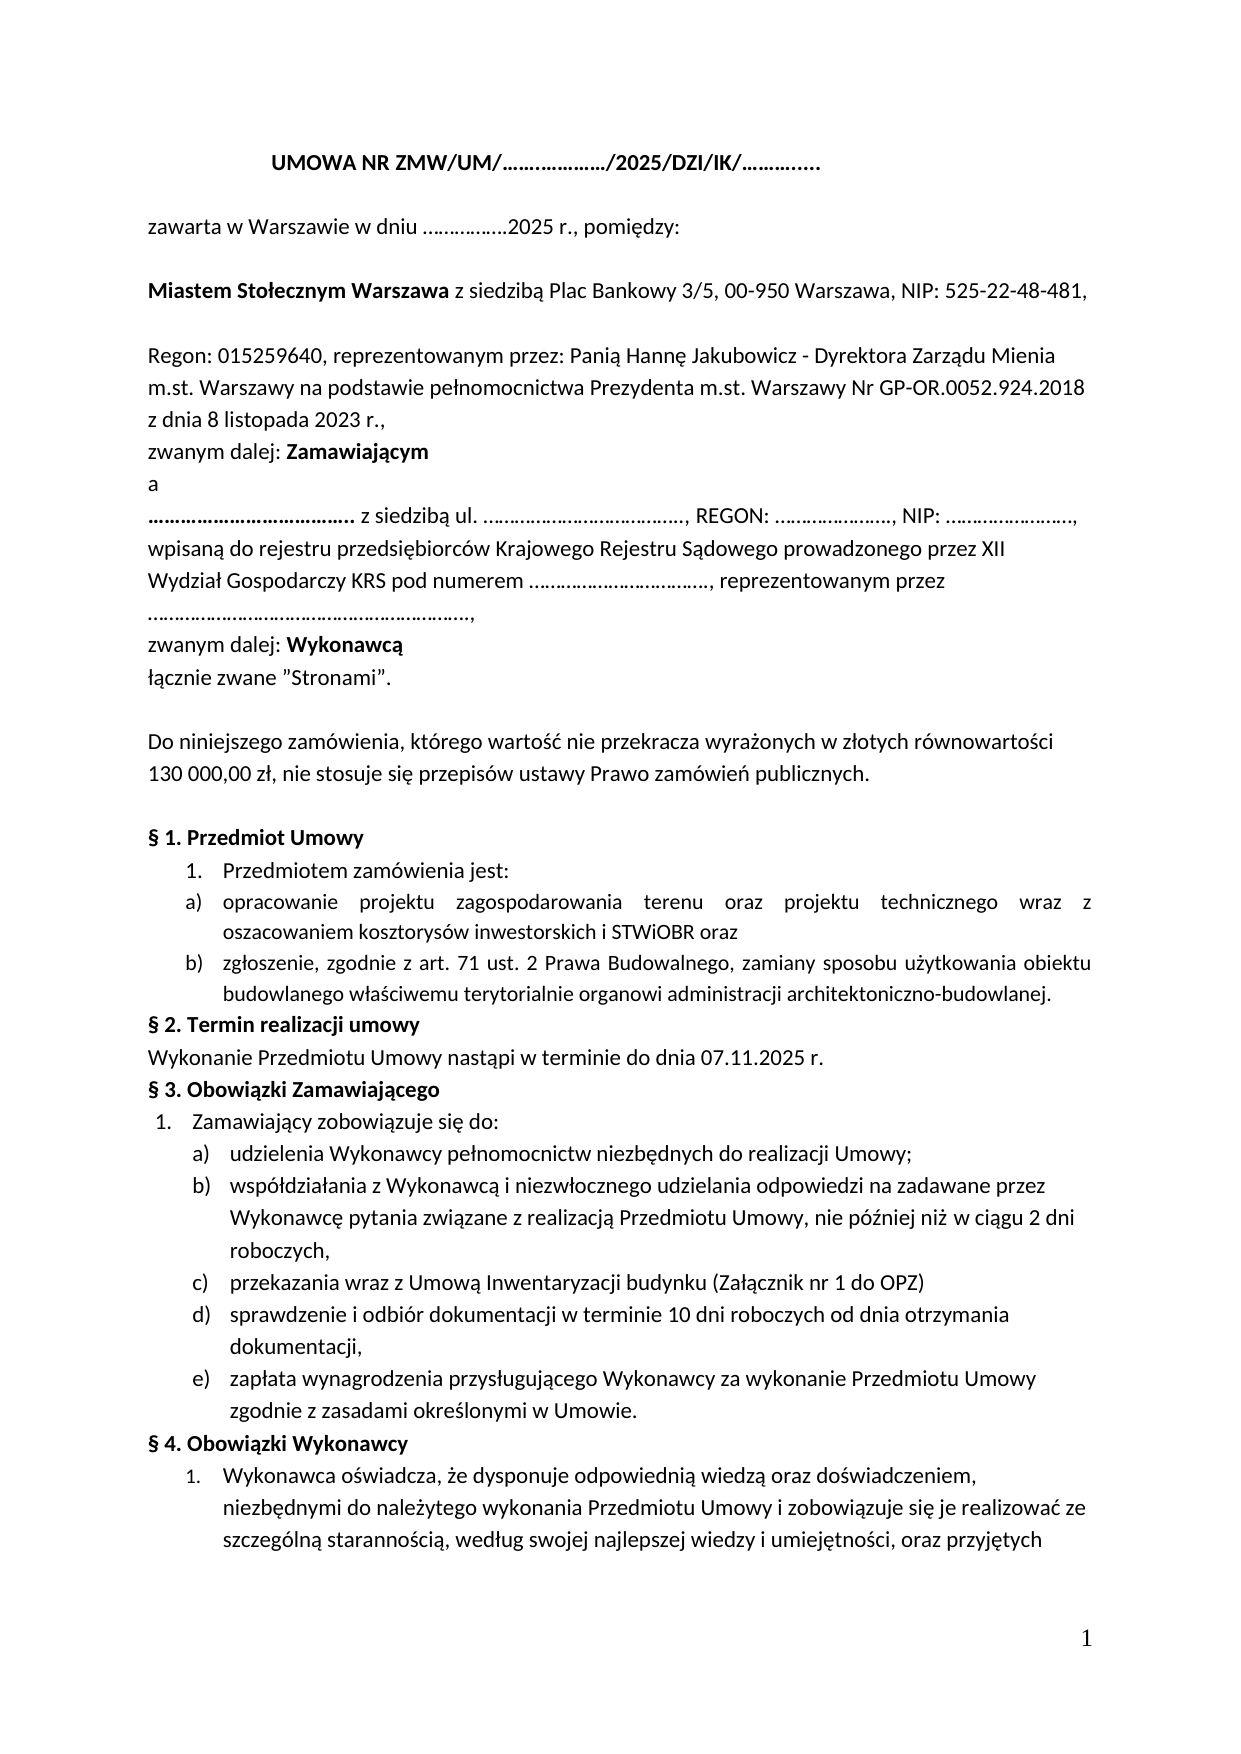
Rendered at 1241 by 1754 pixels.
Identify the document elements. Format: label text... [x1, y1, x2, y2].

list współdziałania z Wykonawcą i niezwłocznego udzielania odpowiedzi na zadawane przez Wykonawcę pytania związane z realizacją Przedmiotu Umowy, nie później niż w ciągu 2 dni roboczych, [192, 1171, 1093, 1264]
text zwanym dalej: Wykonawcą [148, 630, 1080, 658]
list sprawdzenie i odbiór dokumentacji w terminie 10 dni roboczych od dnia otrzymania dokumentacji, [192, 1300, 1093, 1360]
text § 3. Obowiązki Zamawiającego [148, 1075, 1021, 1103]
text § 1. Przedmiot Umowy [148, 823, 1093, 852]
text UMOWA NR ZMW/UM/…….…………/2025/DZI/IK/………..... [148, 148, 1021, 176]
list zgłoszenie, zgodnie z art. 71 ust. 2 Prawa Budowalnego, zamiany sposobu użytkowania obiektu budowlanego właściwemu terytorialnie organowi administracji architektoniczno-budowlanej. [185, 949, 1093, 1006]
list udzielenia Wykonawcy pełnomocnictw niezbędnych do realizacji Umowy; [192, 1139, 1093, 1167]
text zwanym dalej: Zamawiającym [148, 437, 1093, 465]
list opracowanie projektu zagospodarowania terenu oraz projektu technicznego wraz z oszacowaniem kosztorysów inwestorskich i STWiOBR oraz [185, 888, 1093, 945]
text § 2. Termin realizacji umowy [148, 1010, 1093, 1038]
list Przedmiotem zamówienia jest: [185, 856, 1093, 884]
list zapłata wynagrodzenia przysługującego Wykonawcy za wykonanie Przedmiotu Umowy zgodnie z zasadami określonymi w Umowie. [192, 1364, 1093, 1425]
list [185, 1461, 1095, 1553]
text łącznie zwane ”Stronami”. [148, 663, 1066, 691]
text a [148, 469, 1021, 497]
list przekazania wraz z Umową Inwentaryzacji budynku (Załącznik nr 1 do OPZ) [192, 1268, 1093, 1296]
text Wykonanie Przedmiotu Umowy nastąpi w terminie do dnia 07.11.2025 r. [148, 1043, 1093, 1071]
text Miastem Stołecznym Warszawa z siedzibą Plac Bankowy 3/5, 00-950 Warszawa, NIP: 525-22-48-481, Regon: 015259640, reprezentowanym przez: Panią Hannę Jakubowicz - Dyrektora Zarządu Mienia m.st. Warszawy na podstawie pełnomocnictwa Prezydenta m.st. Warszawy Nr GP-OR.0052.924.2018 z dnia 8 listopada 2023 r., [148, 276, 1093, 433]
text § 4. Obowiązki Wykonawcy [148, 1429, 1095, 1457]
text Do niniejszego zamówienia, którego wartość nie przekracza wyrażonych w złotych równowartości 130 000,00 zł, nie stosuje się przepisów ustawy Prawo zamówień publicznych. [148, 727, 1066, 787]
text zawarta w Warszawie w dniu …………….2025 r., pomiędzy: [148, 212, 1080, 240]
text ……………………………….. z siedzibą ul. ……………………………….., REGON: …………………., NIP: ……………………, wpisaną do rejestru przedsiębiorców Krajowego Rejestru Sądowego prowadzonego przez XII Wydział Gospodarczy KRS pod numerem ……………………………., reprezentowanym przez ……………………………………………………., [148, 502, 1080, 626]
list Zamawiający zobowiązuje się do: [154, 1107, 1093, 1135]
